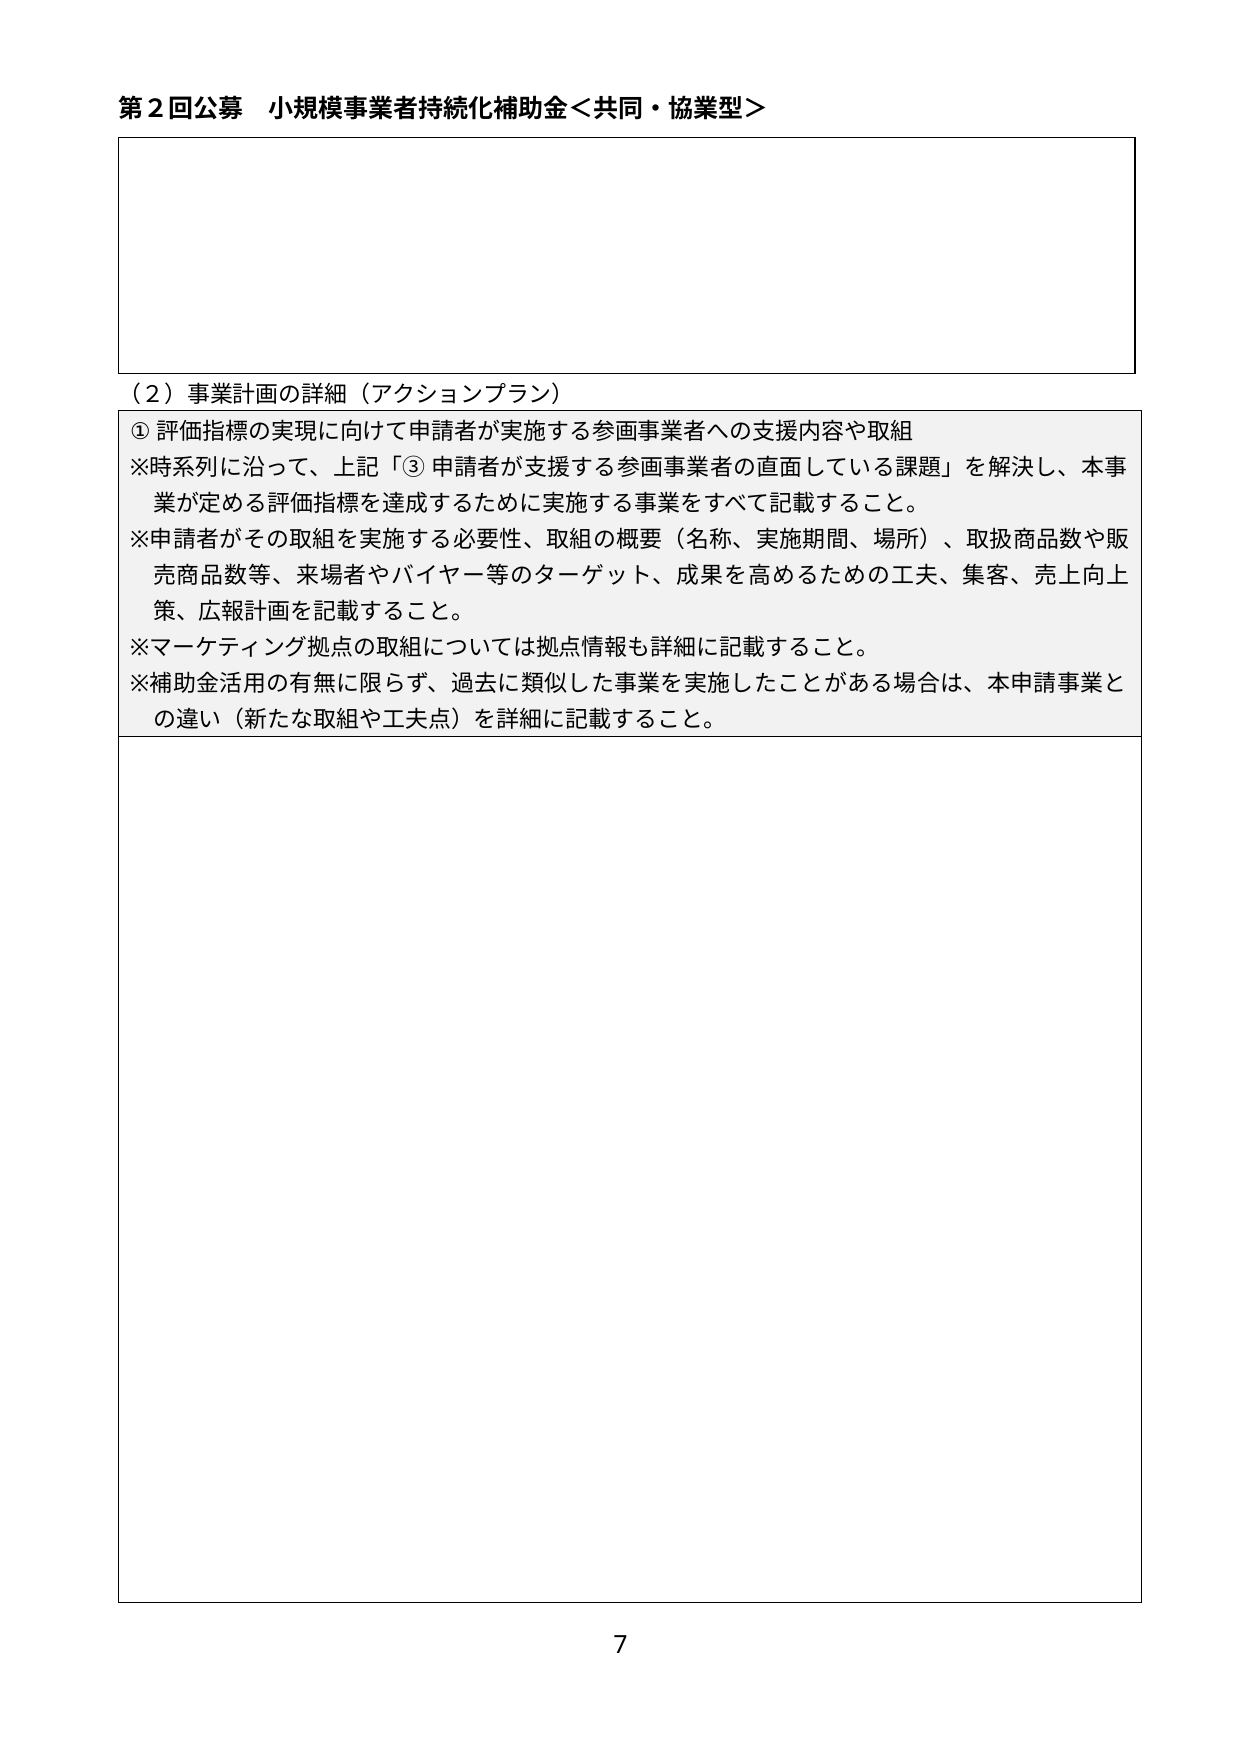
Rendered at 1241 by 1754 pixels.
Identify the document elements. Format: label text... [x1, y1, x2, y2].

table_header ① 評価指標の実現に向けて申請者が実施する参画事業者への支援内容や取組 ※時系列に沿って、上記「③ 申請者が支援する参画事業者の直面している課題」を解決し、本事業が定める評価指標を達成するために実施する事業をすべて記載すること。 ※申請者がその取組を実施する必要性、取組の概要（名称、実施期間、場所）、取扱商品数や販売商品数等、来場者やバイヤー等のターゲット、成果を高めるための工夫、集客、売上向上策、広報計画を記載すること。 ※マーケティング拠点の取組については拠点情報も詳細に記載すること。 ※補助金活用の有無に限らず、過去に類似した事業を実施したことがある場合は、本申請事業との違い（新たな取組や工夫点）を詳細に記載すること。 [119, 411, 1141, 736]
table_cell [119, 138, 1134, 373]
table_cell [119, 737, 1141, 1602]
text （２）事業計画の詳細（アクションプラン） [118, 374, 1122, 410]
